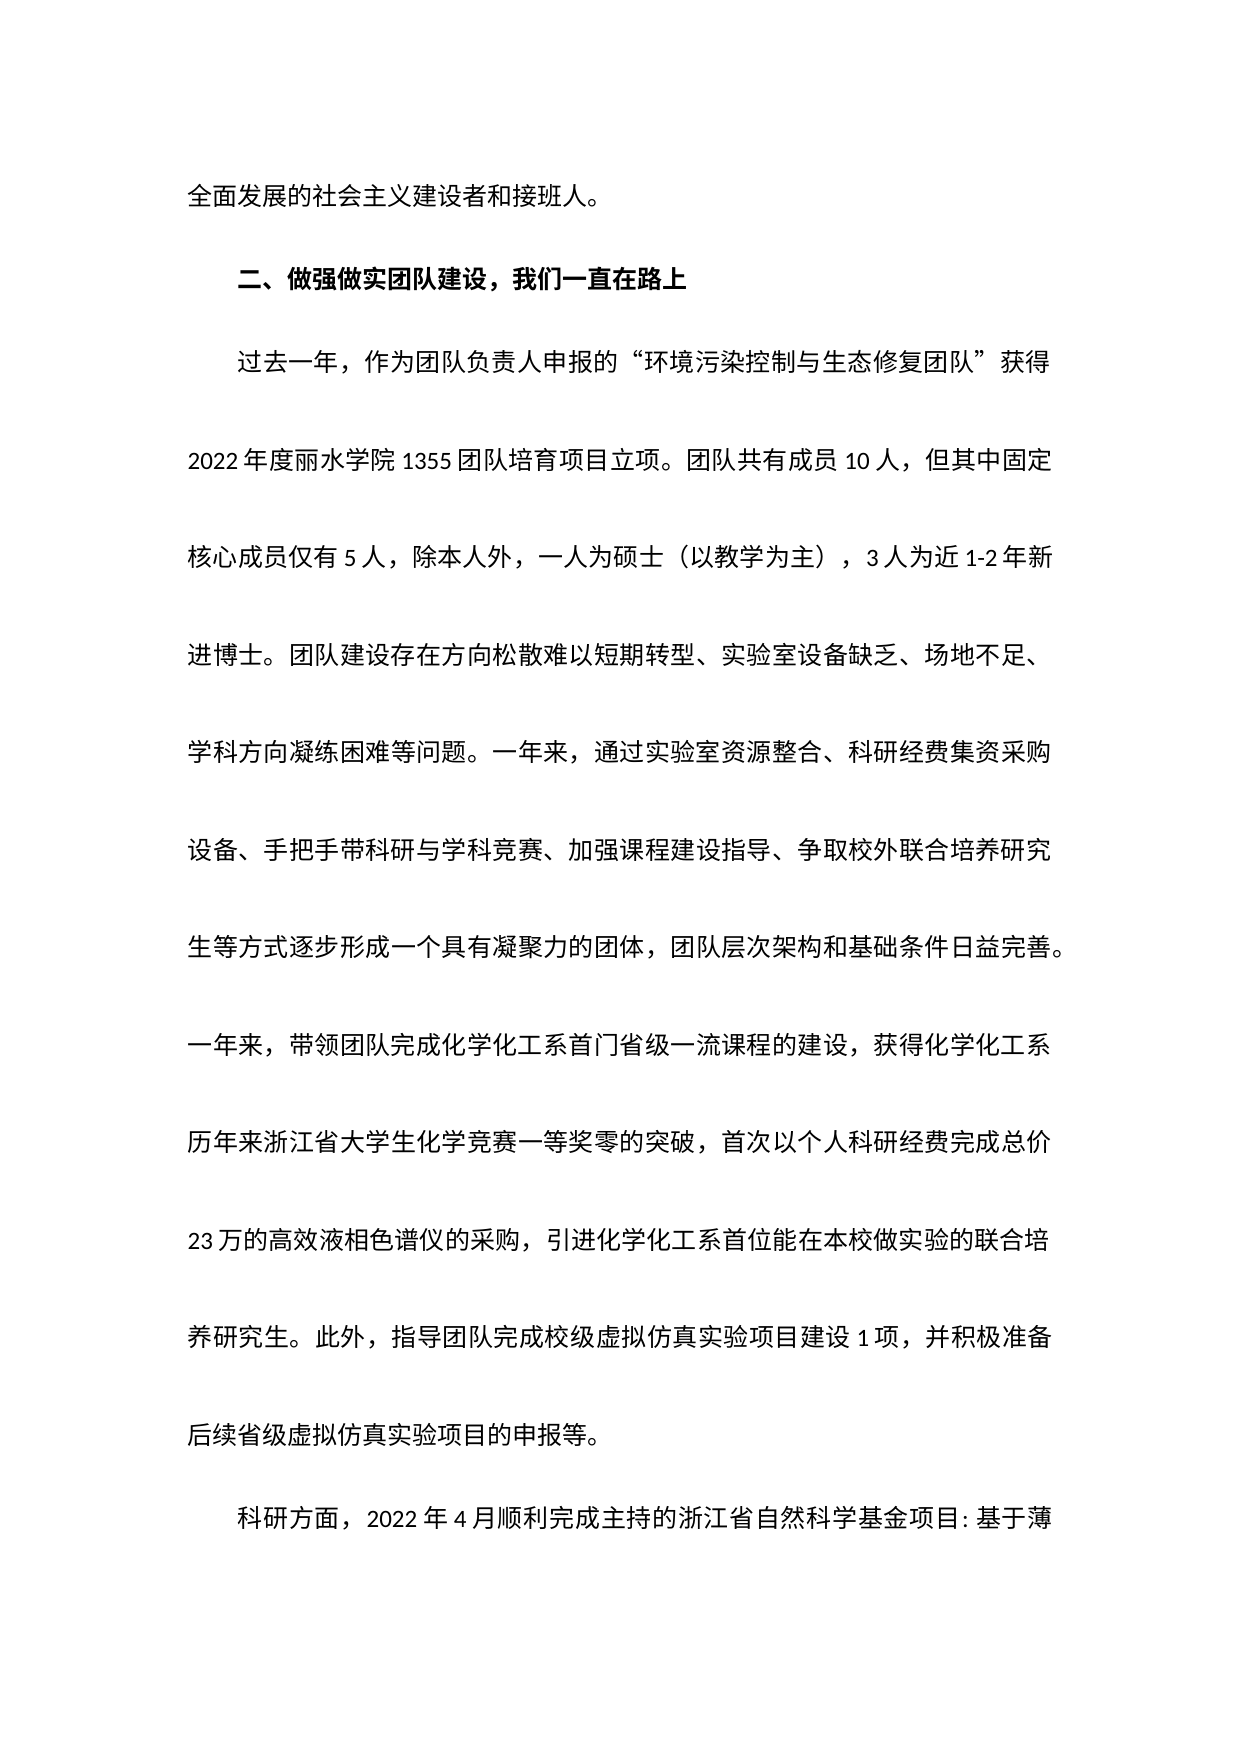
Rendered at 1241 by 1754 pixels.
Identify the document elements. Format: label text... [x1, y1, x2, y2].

text 过去一年，作为团队负责人申报的“环境污染控制与生态修复团队”获得2022年度丽水学院1355团队培育项目立项。团队共有成员10人，但其中固定核心成员仅有5人，除本人外，一人为硕士（以教学为主），3人为近1-2年新进博士。团队建设存在方向松散难以短期转型、实验室设备缺乏、场地不足、学科方向凝练困难等问题。一年来，通过实验室资源整合、科研经费集资采购设备、手把手带科研与学科竞赛、加强课程建设指导、争取校外联合培养研究生等方式逐步形成一个具有凝聚力的团体，团队层次架构和基础条件日益完善。一年来，带领团队完成化学化工系首门省级一流课程的建设，获得化学化工系历年来浙江省大学生化学竞赛一等奖零的突破，首次以个人科研经费完成总价23万的高效液相色谱仪的采购，引进化学化工系首位能在本校做实验的联合培养研究生。此外，指导团队完成校级虚拟仿真实验项目建设1项，并积极准备后续省级虚拟仿真实验项目的申报等。 [187, 328, 1053, 1466]
list 做强做实团队建设，我们一直在路上 [187, 245, 1053, 310]
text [187, 162, 1053, 227]
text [187, 1484, 1053, 1549]
